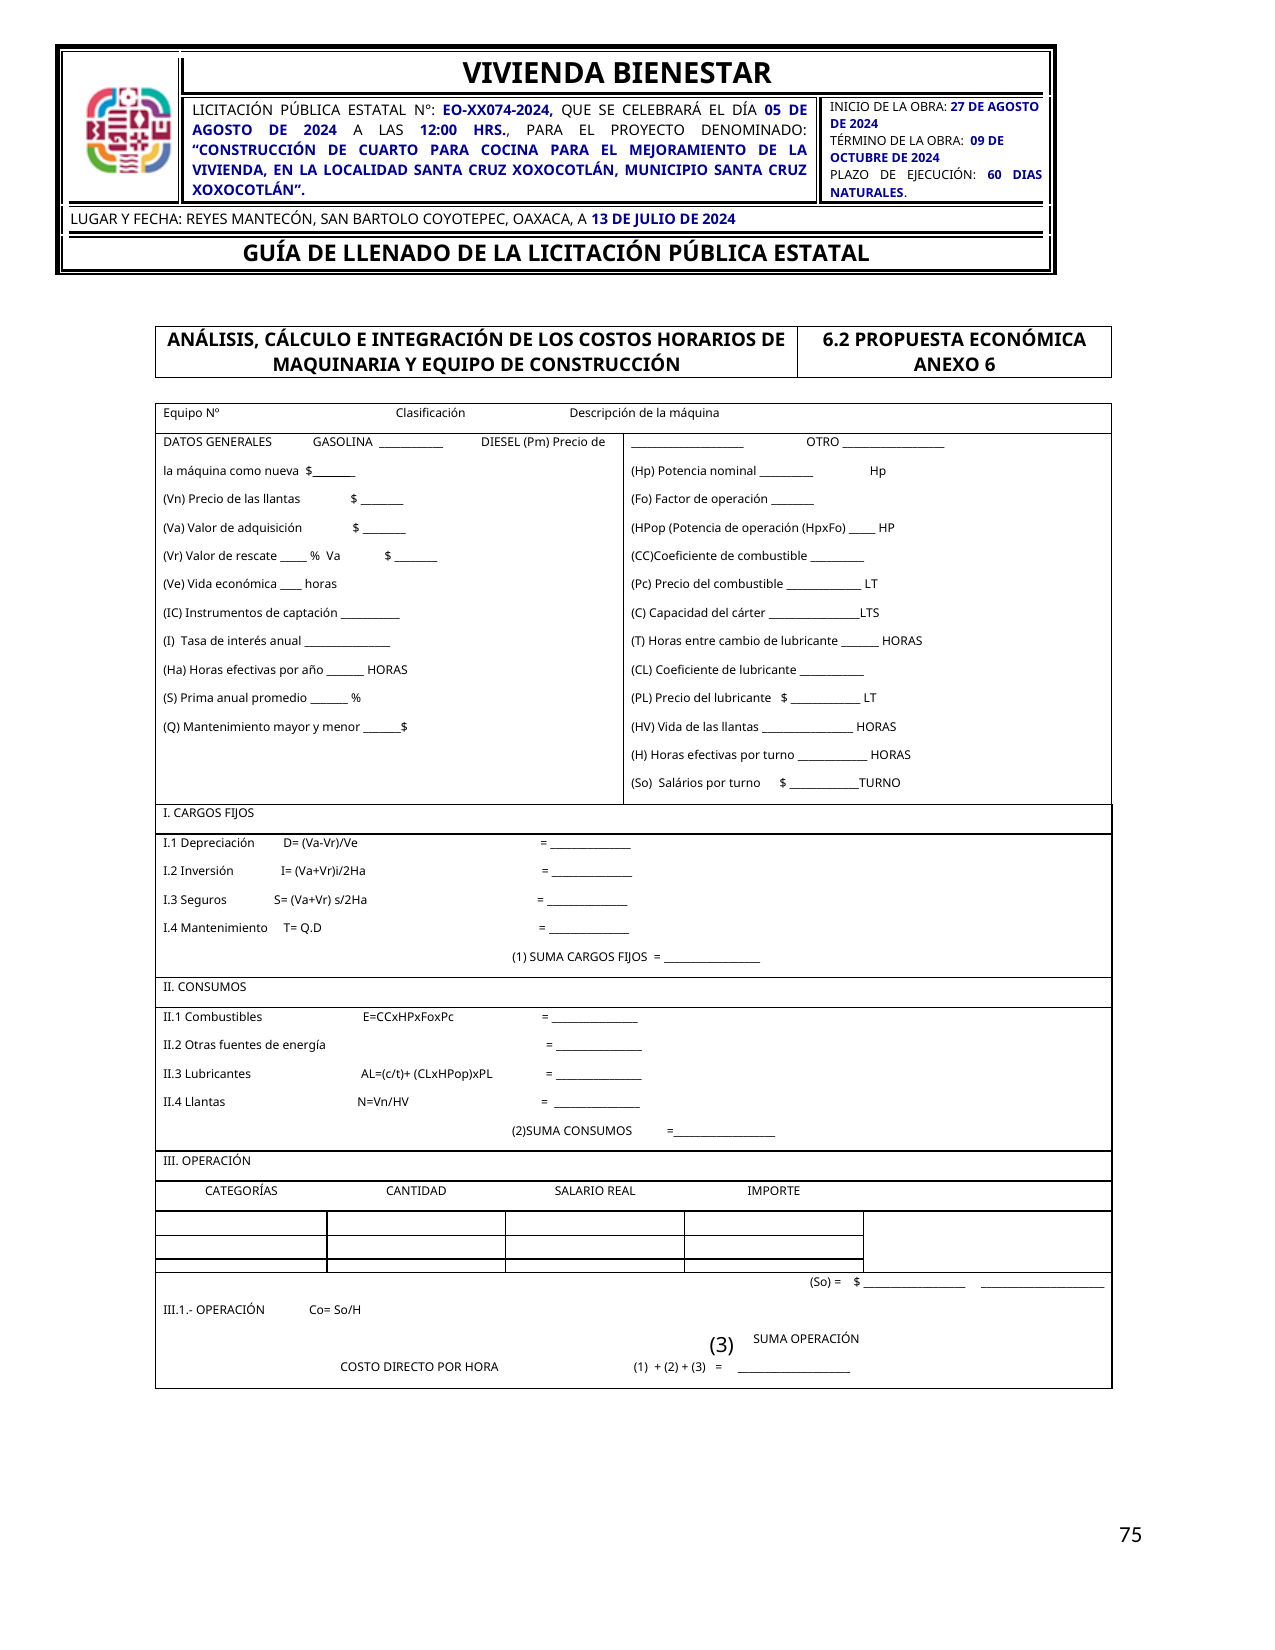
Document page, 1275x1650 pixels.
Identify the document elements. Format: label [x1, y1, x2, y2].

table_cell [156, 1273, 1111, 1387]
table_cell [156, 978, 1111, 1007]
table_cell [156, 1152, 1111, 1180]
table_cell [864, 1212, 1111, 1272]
picture [75, 79, 178, 179]
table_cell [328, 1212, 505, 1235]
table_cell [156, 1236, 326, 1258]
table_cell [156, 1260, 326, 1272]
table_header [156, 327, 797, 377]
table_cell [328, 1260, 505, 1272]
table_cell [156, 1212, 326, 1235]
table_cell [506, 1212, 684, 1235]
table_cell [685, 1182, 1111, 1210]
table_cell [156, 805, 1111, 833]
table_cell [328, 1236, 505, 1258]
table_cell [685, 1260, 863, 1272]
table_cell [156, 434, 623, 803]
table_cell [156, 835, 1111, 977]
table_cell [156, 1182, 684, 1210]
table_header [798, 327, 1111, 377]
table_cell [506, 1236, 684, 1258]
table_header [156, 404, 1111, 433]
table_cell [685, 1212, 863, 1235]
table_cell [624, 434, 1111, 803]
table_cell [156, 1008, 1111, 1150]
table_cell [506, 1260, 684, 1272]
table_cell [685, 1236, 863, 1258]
